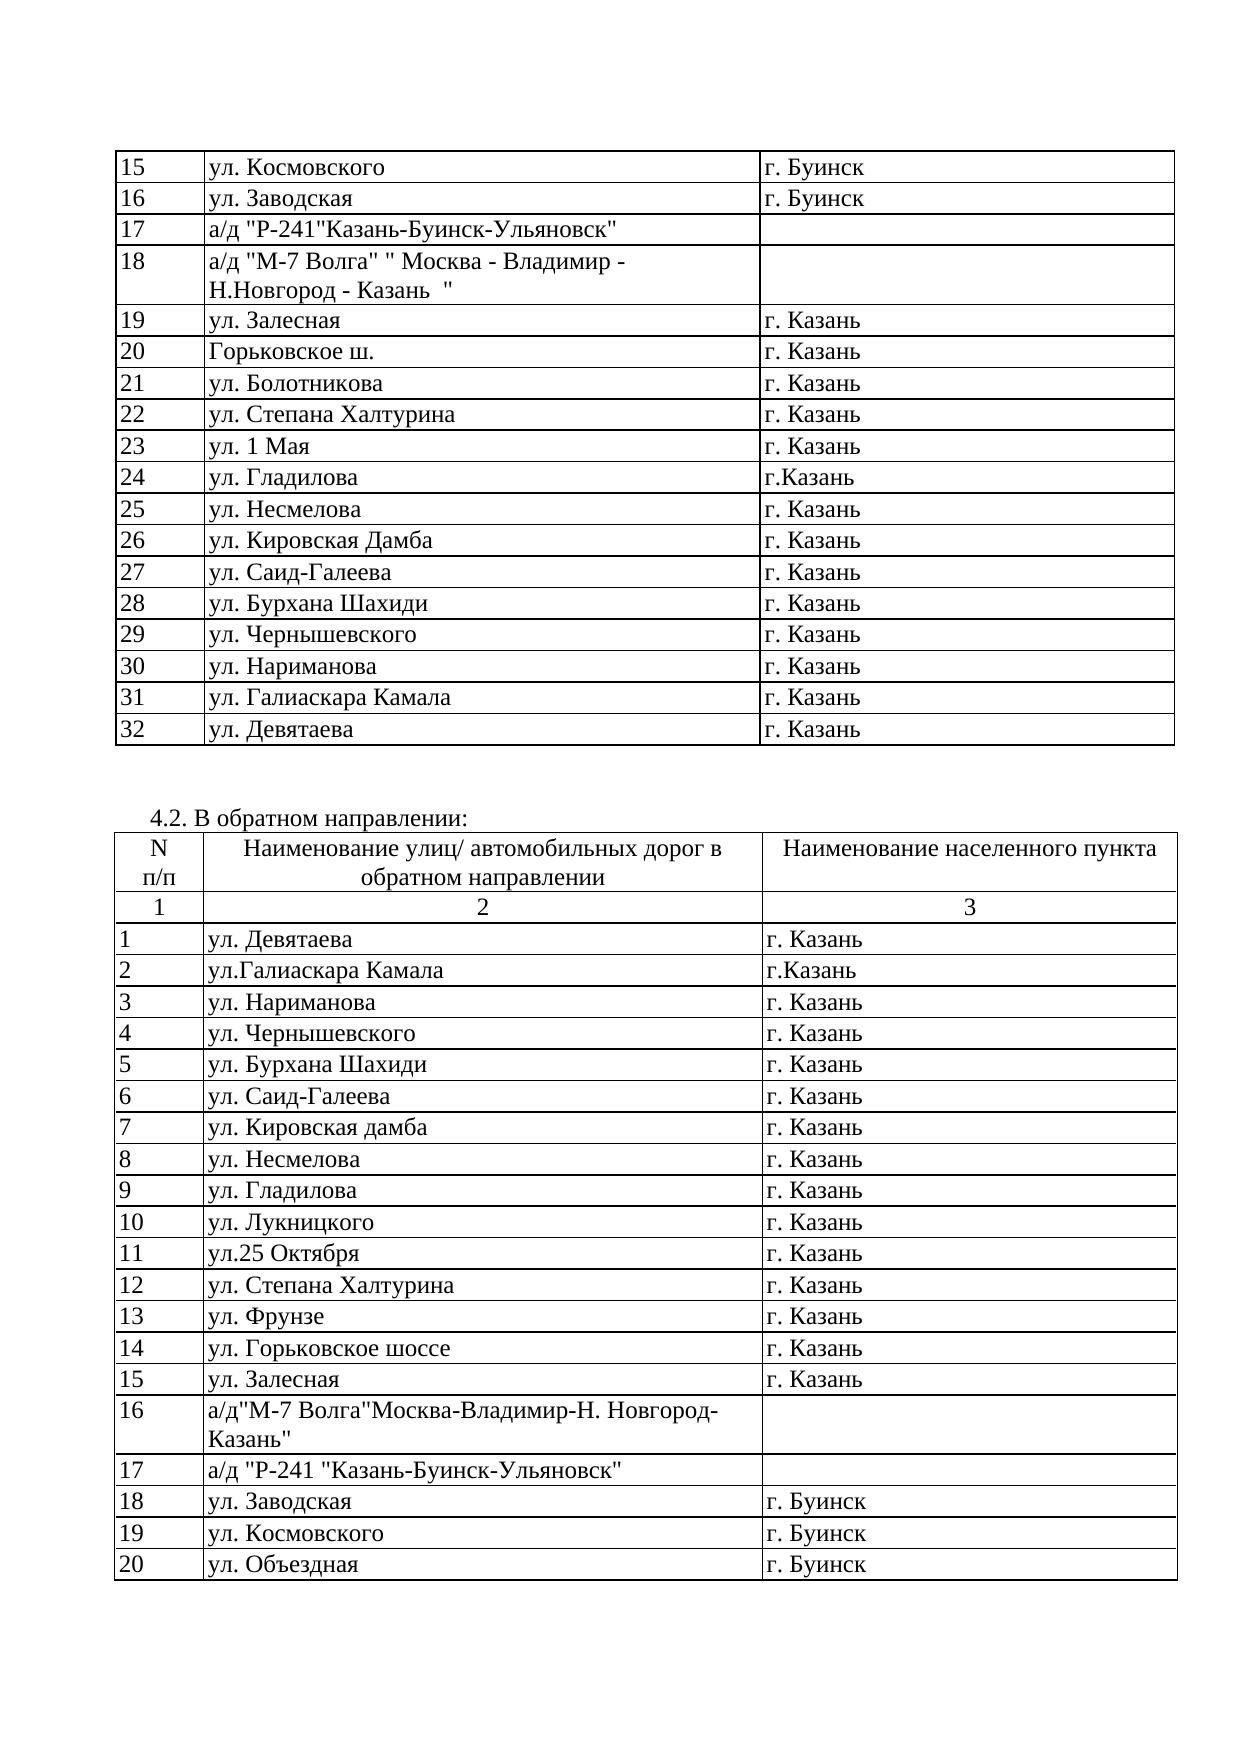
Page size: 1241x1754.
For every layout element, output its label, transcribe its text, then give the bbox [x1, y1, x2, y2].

table_cell ул. Гладилова [205, 462, 759, 492]
table_cell 27 [117, 557, 204, 587]
table_cell 3 [115, 986, 203, 1017]
table_cell ул. Девятаева [204, 924, 762, 954]
table_cell [761, 215, 1174, 244]
table_cell г.Казань [761, 462, 1174, 492]
table_cell ул.25 Октября [204, 1238, 762, 1268]
table_cell ул. Бурхана Шахиди [204, 1050, 762, 1079]
table_cell г. Буинск [761, 183, 1174, 213]
table_cell г. Казань [761, 431, 1174, 461]
table_cell 6 [115, 1081, 203, 1111]
table_cell ул. Фрунзе [204, 1301, 762, 1331]
table_cell 19 [117, 305, 204, 335]
table_cell г. Казань [763, 1268, 1177, 1300]
table_cell ул. Заводская [204, 1486, 762, 1516]
table_cell ул. Степана Халтурина [204, 1270, 762, 1300]
table_cell ул. Саид-Галеева [205, 557, 759, 587]
table_header Наименование улиц/ автомобильных дорог в обратном направлении [204, 833, 762, 891]
table_cell ул. Космовского [204, 1518, 762, 1547]
table_cell г. Казань [763, 1300, 1177, 1331]
table_cell г. Казань [763, 1363, 1177, 1394]
table_cell 28 [117, 588, 204, 618]
table_cell ул. Объездная [204, 1549, 762, 1579]
table_cell ул. Галиаскара Камала [205, 683, 759, 712]
table_cell 5 [115, 1049, 203, 1079]
table_cell ул. Космовского [205, 152, 759, 181]
table_cell г. Казань [763, 1331, 1177, 1363]
table_cell г. Казань [761, 620, 1174, 649]
table_cell ул. Лукницкого [204, 1207, 762, 1237]
table_cell г. Казань [761, 525, 1174, 555]
table_cell 21 [117, 368, 204, 398]
table_cell г. Казань [761, 368, 1174, 398]
table_cell г. Казань [761, 714, 1174, 744]
table_cell 22 [117, 400, 204, 429]
table_cell г. Казань [761, 683, 1174, 712]
table_cell ул. Девятаева [205, 714, 759, 744]
table_cell а/д"М-7 Волга"Москва-Владимир-Н. Новгород-Казань" [204, 1396, 762, 1453]
text 4.2. В обратном направлении: [150, 803, 1090, 832]
table_cell 15 [115, 1364, 203, 1394]
table_cell ул. Горьковское шоссе [204, 1333, 762, 1363]
table_cell 13 [115, 1301, 203, 1331]
table_cell 31 [117, 683, 204, 712]
table_cell [761, 246, 1174, 303]
table_cell г. Казань [761, 337, 1174, 366]
table_cell г. Казань [761, 557, 1174, 587]
table_cell г. Казань [761, 305, 1174, 335]
table_cell 10 [115, 1206, 203, 1237]
table_cell г. Казань [763, 1237, 1177, 1268]
table_cell 4 [115, 1018, 203, 1048]
table_cell г. Казань [763, 1111, 1177, 1142]
table_cell г. Казань [761, 651, 1174, 681]
table_cell г. Казань [763, 1174, 1177, 1205]
table_cell ул. Чернышевского [204, 1018, 762, 1048]
table_cell ул. Несмелова [204, 1144, 762, 1174]
table_cell ул. Кировская Дамба [205, 525, 759, 555]
table_cell Горьковское ш. [205, 337, 759, 366]
table_cell 15 [117, 152, 204, 181]
table_cell 32 [117, 714, 204, 744]
table_cell 2 [204, 892, 762, 922]
table_cell г. Казань [763, 1080, 1177, 1111]
table_cell а/д "М-7 Волга" " Москва - Владимир - Н.Новгород - Казань " [205, 246, 759, 303]
table_cell 12 [115, 1269, 203, 1300]
table_cell 16 [117, 183, 204, 213]
table_cell 11 [115, 1238, 203, 1268]
table_cell ул. 1 Мая [205, 431, 759, 461]
table_cell ул. Бурхана Шахиди [205, 588, 759, 618]
table_cell ул. Залесная [205, 305, 759, 335]
table_cell ул. Гладилова [204, 1176, 762, 1205]
table_cell 17 [117, 215, 204, 244]
table_cell 7 [115, 1112, 203, 1142]
table_cell г. Буинск [763, 1548, 1177, 1579]
table_cell 16 [115, 1395, 203, 1453]
table_cell 8 [115, 1144, 203, 1174]
table_cell 2 [115, 955, 203, 985]
table_cell г. Казань [761, 494, 1174, 524]
table_cell 1 [115, 923, 203, 954]
table_cell 1 [115, 892, 203, 922]
table_cell 14 [115, 1332, 203, 1363]
table_cell ул. Заводская [205, 183, 759, 213]
table_cell г. Буинск [763, 1516, 1177, 1547]
table_cell 30 [117, 651, 204, 681]
table_cell ул. Несмелова [205, 494, 759, 524]
table_cell г. Казань [763, 1017, 1177, 1048]
table_cell ул. Кировская дамба [204, 1113, 762, 1142]
table_cell 19 [115, 1517, 203, 1547]
table_cell 18 [115, 1486, 203, 1516]
table_cell 23 [117, 431, 204, 461]
table_cell [763, 1394, 1177, 1453]
table_cell а/д "Р-241"Казань-Буинск-Ульяновск" [205, 215, 759, 244]
table_cell г. Казань [763, 985, 1177, 1017]
table_header N п/п [115, 833, 203, 891]
table_cell 26 [117, 525, 204, 555]
table_cell 18 [117, 246, 204, 303]
table_header Наименование населенного пункта [763, 833, 1177, 891]
table_cell 20 [117, 337, 204, 366]
table_cell 17 [115, 1454, 203, 1484]
table_cell ул. Болотникова [205, 368, 759, 398]
table_cell 29 [117, 620, 204, 649]
table_cell 9 [115, 1175, 203, 1205]
table_cell г. Казань [763, 1143, 1177, 1174]
table_cell ул.Галиаскара Камала [204, 955, 762, 985]
table_cell 24 [117, 462, 204, 492]
table_cell ул. Нариманова [205, 651, 759, 681]
table_cell ул. Залесная [204, 1364, 762, 1394]
table_cell г. Казань [763, 1048, 1177, 1079]
table_cell г.Казань [763, 954, 1177, 985]
table_cell г. Казань [763, 922, 1177, 954]
table_cell г. Буинск [763, 1485, 1177, 1516]
table_cell 25 [117, 494, 204, 524]
table_cell а/д "Р-241 "Казань-Буинск-Ульяновск" [204, 1455, 762, 1484]
table_cell г. Казань [763, 1205, 1177, 1237]
table_cell ул. Чернышевского [205, 620, 759, 649]
table_cell ул. Саид-Галеева [204, 1081, 762, 1111]
table_cell ул. Нариманова [204, 987, 762, 1017]
table_cell 3 [763, 891, 1177, 922]
table_cell г. Буинск [761, 152, 1174, 181]
table_cell г. Казань [761, 588, 1174, 618]
table_cell г. Казань [761, 400, 1174, 429]
table_cell [763, 1453, 1177, 1484]
table_cell 20 [115, 1549, 203, 1579]
table_cell ул. Степана Халтурина [205, 400, 759, 429]
